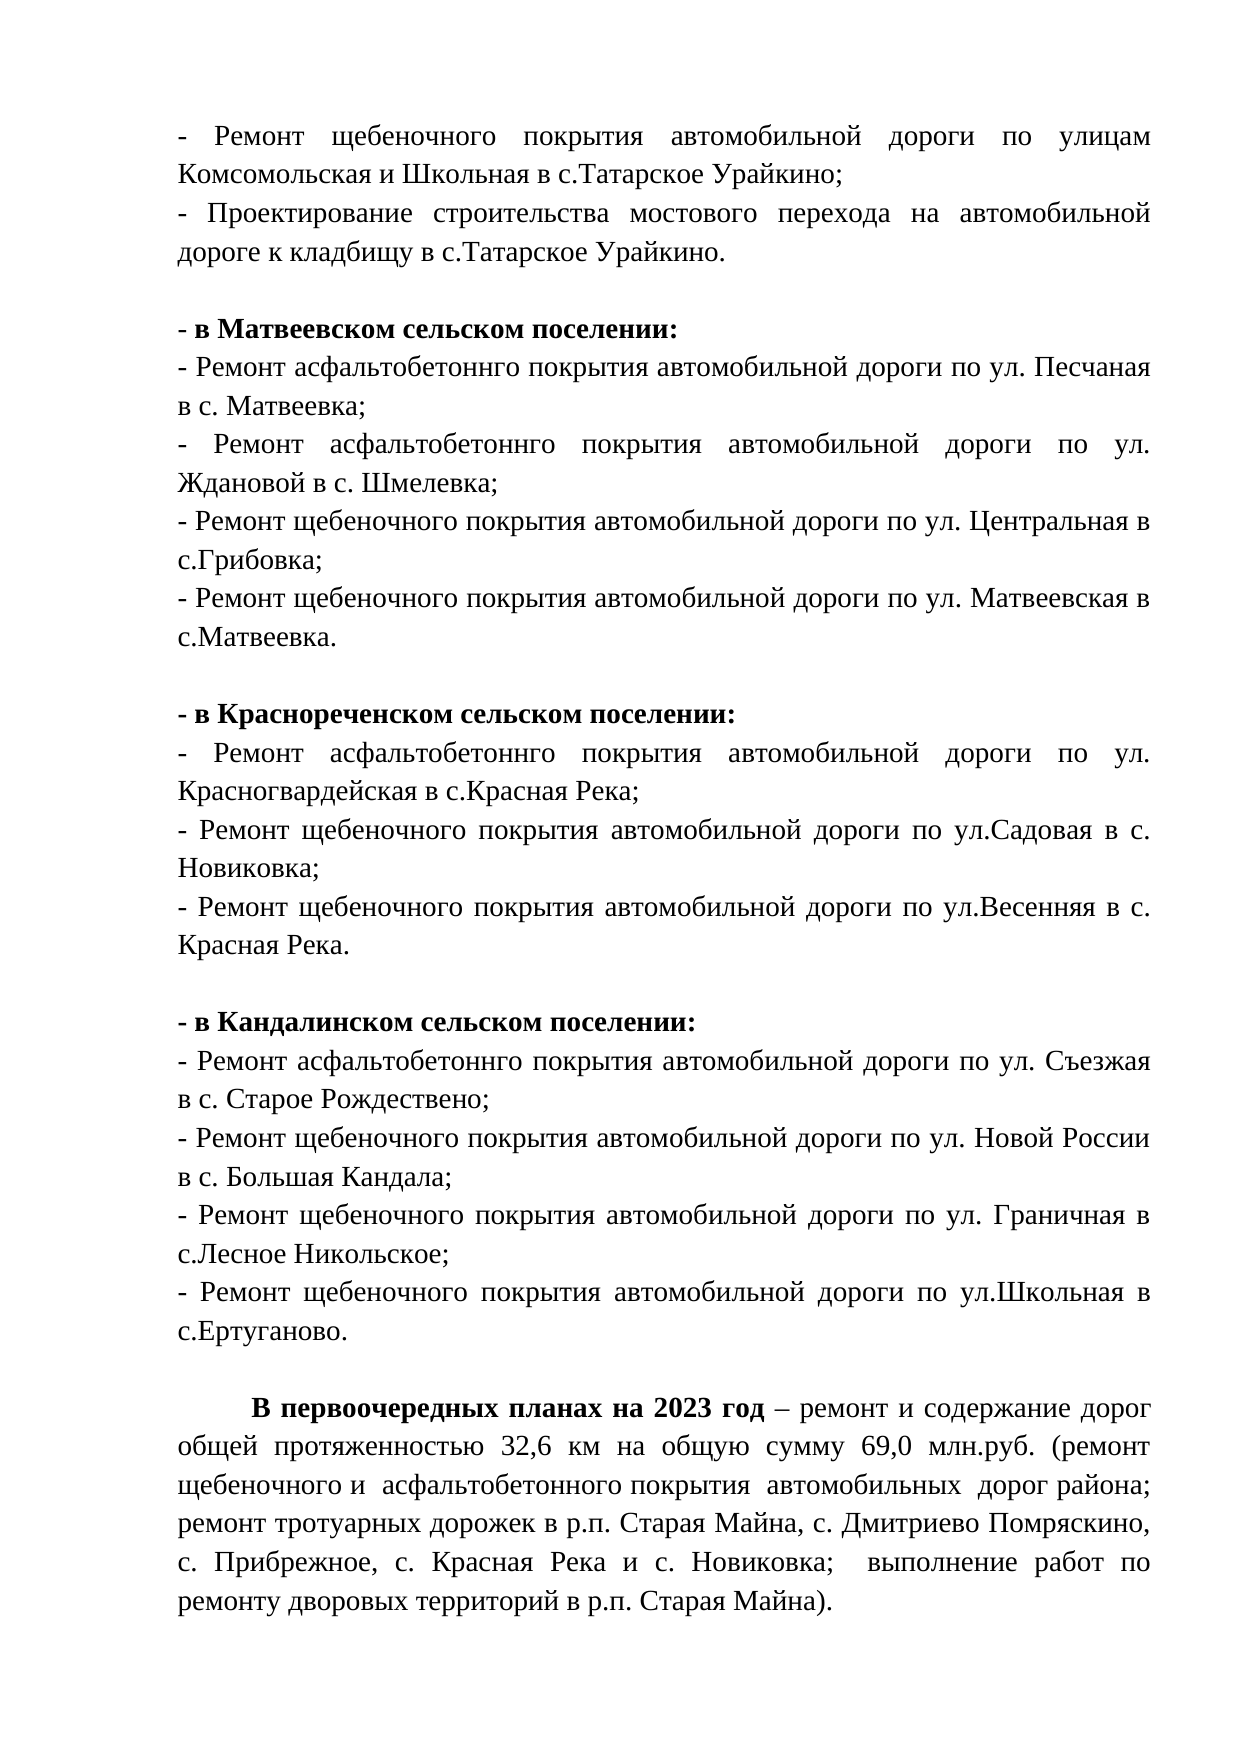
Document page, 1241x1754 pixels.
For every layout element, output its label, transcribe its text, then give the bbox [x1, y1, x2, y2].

list - в Кандалинском сельском поселении: [177, 1004, 1152, 1038]
list - Ремонт асфальтобетоннго покрытия автомобильной дороги по ул. Съезжая в с. Старое Рождествено; [177, 1043, 1152, 1115]
list - Ремонт асфальтобетоннго покрытия автомобильной дороги по ул. Песчаная в с. Матвеевка; [177, 349, 1152, 421]
list - Ремонт асфальтобетоннго покрытия автомобильной дороги по ул. Красногвардейская в с.Красная Река; [177, 735, 1152, 807]
list - Ремонт щебеночного покрытия автомобильной дороги по ул.Весенняя в с. Красная Река. [177, 889, 1152, 961]
list - Ремонт щебеночного покрытия автомобильной дороги по ул. Центральная в с.Грибовка; [177, 503, 1152, 576]
list - в Краснореченском сельском поселении: [177, 696, 1152, 730]
text В первоочередных планах на 2023 год – ремонт и содержание дорог общей протяженностью 32,6 км на общую сумму 69,0 млн.руб. (ремонт щебеночного и асфальтобетонного покрытия автомобильных дорог района; ремонт тротуарных дорожек в р.п. Старая Майна, с. Дмитриево Помряскино, с. Прибрежное, с. Красная Река и с. Новиковка; выполнение работ по ремонту дворовых территорий в р.п. Старая Майна). [177, 1390, 1152, 1616]
list - Ремонт щебеночного покрытия автомобильной дороги по ул. Граничная в с.Лесное Никольское; [177, 1197, 1152, 1269]
list - Ремонт щебеночного покрытия автомобильной дороги по ул.Садовая в с. Новиковка; [177, 812, 1152, 884]
list - Ремонт щебеночного покрытия автомобильной дороги по улицам Комсомольская и Школьная в с.Татарское Урайкино; [177, 118, 1152, 190]
list - Ремонт щебеночного покрытия автомобильной дороги по ул. Новой России в с. Большая Кандала; [177, 1120, 1152, 1192]
list - Ремонт щебеночного покрытия автомобильной дороги по ул.Школьная в с.Ертуганово. [177, 1274, 1152, 1346]
list - в Матвеевском сельском поселении: [177, 311, 1152, 344]
list - Ремонт асфальтобетоннго покрытия автомобильной дороги по ул. Ждановой в с. Шмелевка; [177, 426, 1152, 498]
list - Ремонт щебеночного покрытия автомобильной дороги по ул. Матвеевская в с.Матвеевка. [177, 581, 1152, 653]
list - Проектирование строительства мостового перехода на автомобильной дороге к кладбищу в с.Татарское Урайкино. [177, 195, 1152, 267]
